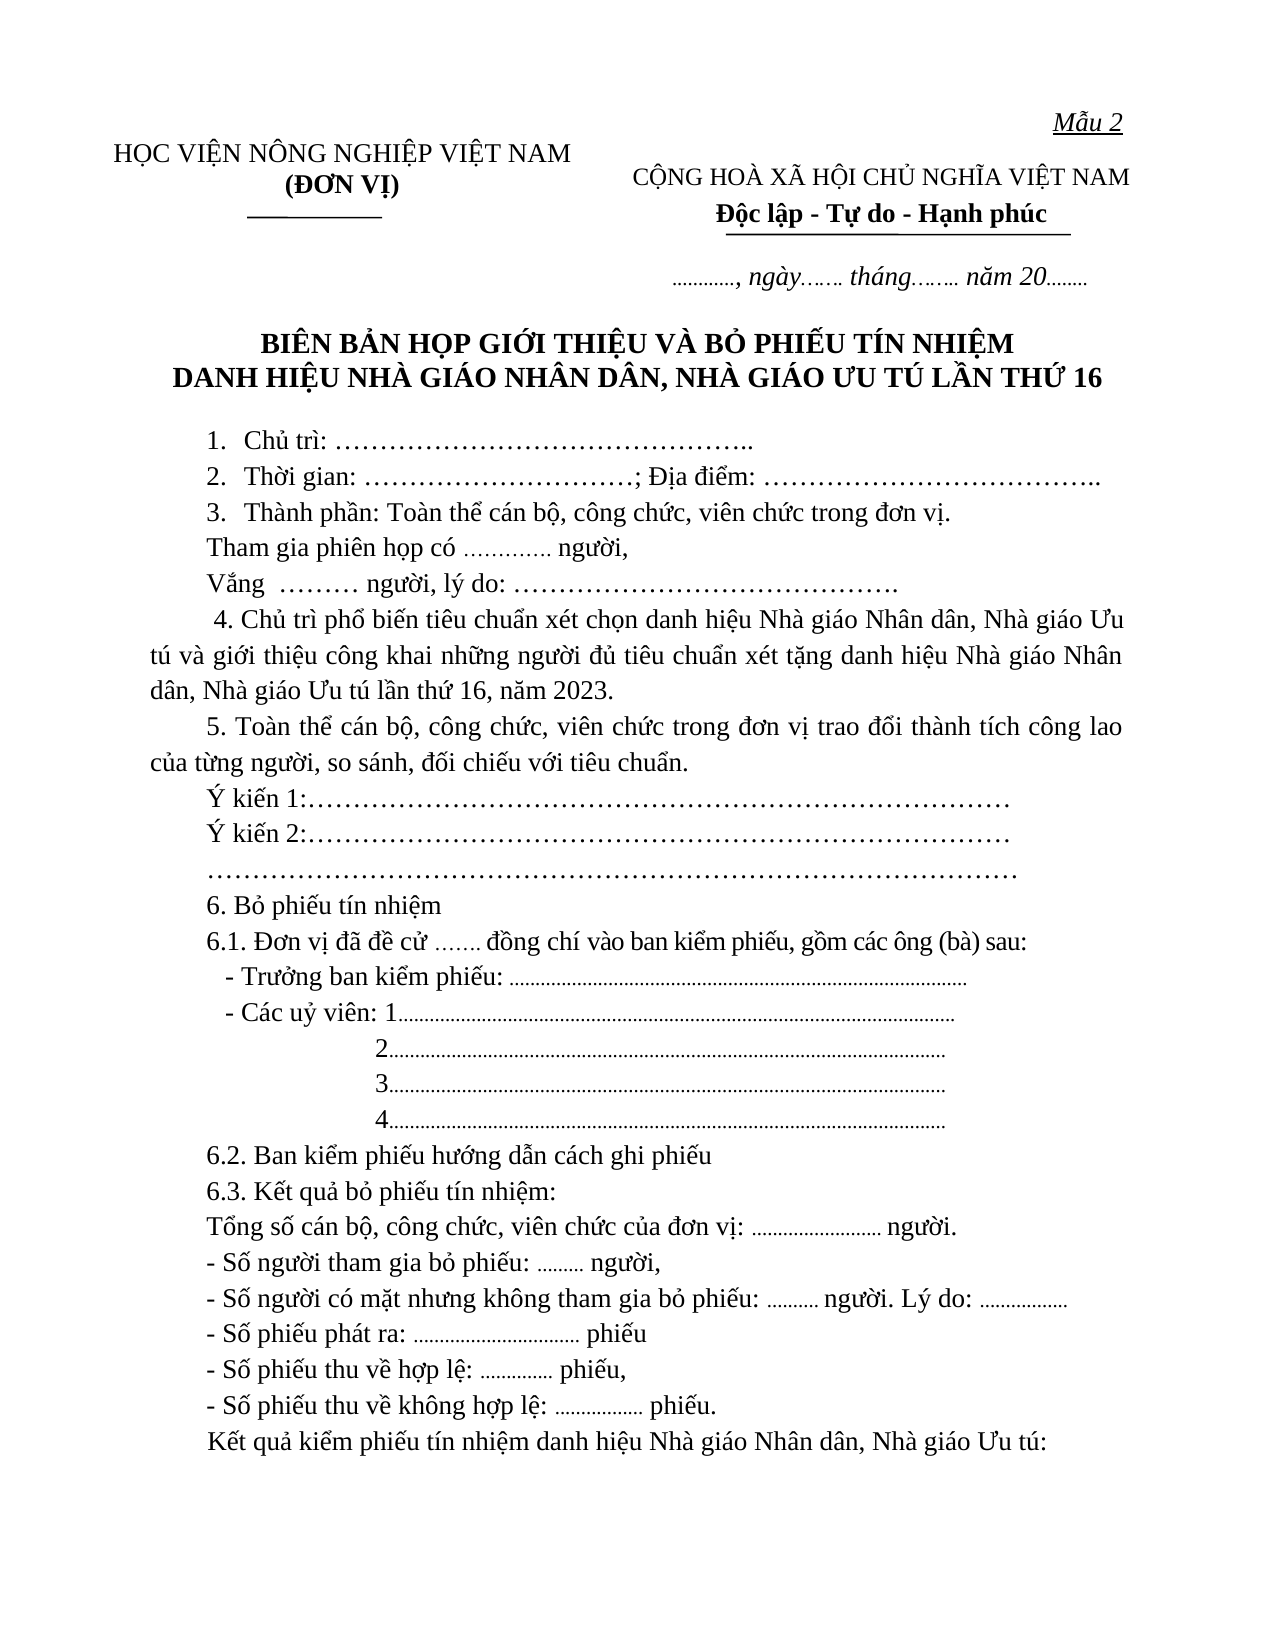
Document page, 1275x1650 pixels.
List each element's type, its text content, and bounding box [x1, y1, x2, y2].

text Ý kiến 2:…………………………………………………………………… [150, 817, 1125, 848]
text 4. Chủ trì phổ biến tiêu chuẩn xét chọn danh hiệu Nhà giáo Nhân dân, Nhà giáo Ưu tú và giới thiệu công khai những người đủ tiêu chuẩn xét tặng danh hiệu Nhà giáo Nhân dân, Nhà giáo Ưu tú lần thứ 16, năm 2023. [150, 603, 1125, 706]
text - Số người có mặt nhưng không tham gia bỏ phiếu: .......... người. Lý do: ................. [150, 1282, 1125, 1313]
text Tham gia phiên họp có …………. người, [206, 532, 1125, 563]
text - Trưởng ban kiểm phiếu: ........................................................................................ [150, 960, 1125, 991]
text - Số người tham gia bỏ phiếu: ......... người, [150, 1246, 1125, 1277]
text - Số phiếu thu về không hợp lệ: ................. phiếu. [150, 1389, 1125, 1420]
text Tổng số cán bộ, công chức, viên chức của đơn vị: ......................... người. [150, 1210, 1125, 1242]
text 5. Toàn thể cán bộ, công chức, viên chức trong đơn vị trao đổi thành tích công lao của từng người, so sánh, đối chiếu với tiêu chuẩn. [150, 710, 1125, 777]
text 6.1. Đơn vị đã đề cử ……. đồng chí vào ban kiểm phiếu, gồm các ông (bà) sau: [150, 924, 1125, 956]
list Chủ trì: ……………………………………….. [206, 424, 1125, 456]
text Mẫu 2 [150, 106, 1125, 137]
text Kết quả kiểm phiếu tín nhiệm danh hiệu Nhà giáo Nhân dân, Nhà giáo Ưu tú: [150, 1425, 1125, 1456]
text 4........................................................................................................... [150, 1103, 1125, 1134]
text Ý kiến 1:…………………………………………………………………… [150, 782, 1125, 813]
text Vắng ……… người, lý do: ……………………………………. [206, 567, 1125, 598]
text - Số phiếu thu về hợp lệ: .............. phiếu, [150, 1353, 1125, 1384]
list Thành phần: Toàn thể cán bộ, công chức, viên chức trong đơn vị. [206, 496, 1125, 527]
table_header CỘNG HOÀ XÃ HỘI CHỦ NGHĨA VIỆT Độc lập - Tự do - Hạnh phúc ............, ngày……. tháng…….. năm 20........ [586, 138, 1176, 295]
subtitle BIÊN BẢN HỌP GIỚI THIỆU VÀ BỎ PHIẾU TÍN NHIỆM [150, 326, 1125, 360]
text 3........................................................................................................... [150, 1067, 1125, 1099]
text 6. Bỏ phiếu tín nhiệm [150, 889, 1125, 920]
text 6.3. Kết quả bỏ phiếu tín nhiệm: [150, 1175, 1125, 1206]
text - Các uỷ viên: 1........................................................................................................... 2........................................................................................................... [225, 996, 1125, 1063]
subtitle DANH HIỆU NHÀ GIÁO NHÂN DÂN, NHÀ GIÁO ƯU TÚ LẦN THỨ 16 [150, 360, 1125, 393]
table_header HỌC VIỆN NÔNG NGHIỆP VIỆT NAM (ĐƠN VỊ) [99, 138, 586, 295]
text ……………………………………………………………………………… [150, 853, 1125, 884]
text 6.2. Ban kiểm phiếu hướng dẫn cách ghi phiếu [150, 1139, 1125, 1170]
list Thời gian: …………………………; Địa điểm: ……………………………….. [206, 460, 1125, 491]
text - Số phiếu phát ra: ................................ phiếu [150, 1318, 1125, 1349]
